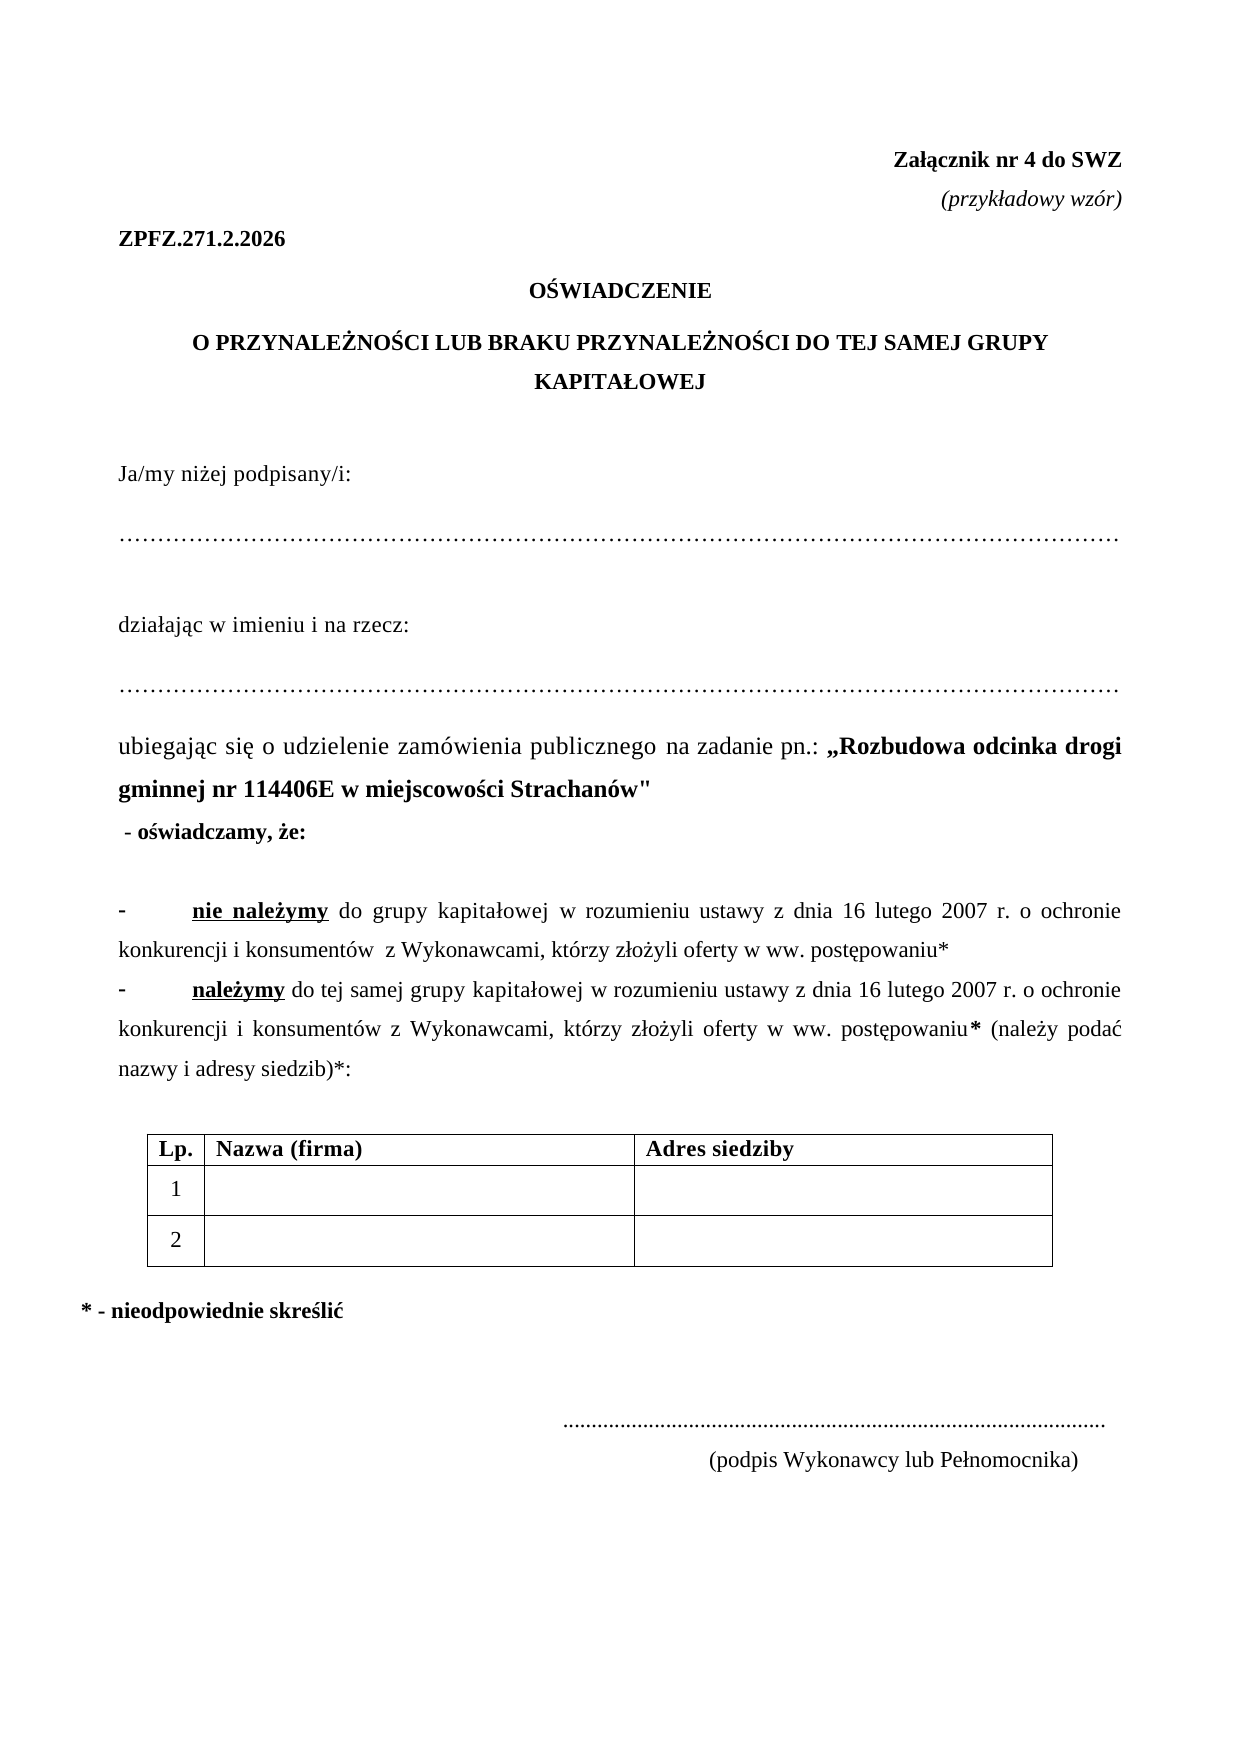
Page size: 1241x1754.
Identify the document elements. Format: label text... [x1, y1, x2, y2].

table_header Adres siedziby [635, 1135, 1052, 1164]
text ZPFZ.271.2.2026 [118, 225, 1122, 251]
text (przykładowy wzór) [118, 185, 1122, 212]
text - oświadczamy, że: [118, 818, 1122, 844]
text ………………………………………………………………………………………………………………… [118, 520, 1122, 546]
table_cell [635, 1166, 1052, 1215]
list należymy do tej samej grupy kapitałowej w rozumieniu ustawy z dnia 16 lutego 2007 r. o ochronie konkurencji i konsumentów z Wykonawcami, którzy złożyli oferty w ww. postępowaniu* (należy podać nazwy i adresy siedzib)*: [118, 976, 1122, 1081]
text ubiegając się o udzielenie zamówienia publicznego na zadanie pn.: „Rozbudowa odcinka drogi gminnej nr 114406E w miejscowości Strachanów" [118, 731, 1122, 803]
text Załącznik nr 4 do SWZ [118, 146, 1122, 172]
table_cell [205, 1166, 634, 1215]
table_cell 2 [148, 1216, 204, 1266]
text OŚWIADCZENIE [118, 277, 1122, 303]
table_cell 1 [148, 1166, 204, 1215]
text Ja/my niżej podpisany/i: [118, 459, 1122, 486]
text ............................................................................................... [487, 1407, 1122, 1433]
text ………………………………………………………………………………………………………………… [118, 671, 1122, 697]
table_header Lp. [148, 1135, 204, 1164]
table_cell [635, 1216, 1052, 1266]
text O PRZYNALEŻNOŚCI LUB BRAKU PRZYNALEŻNOŚCI DO TEJ SAMEJ GRUPY KAPITAŁOWEJ [118, 329, 1122, 394]
text * - nieodpowiednie skreślić [81, 1297, 1122, 1324]
table_cell [205, 1216, 634, 1266]
table_header Nazwa (firma) [205, 1135, 634, 1164]
text (podpis Wykonawcy lub Pełnomocnika) [635, 1446, 1122, 1472]
text działając w imieniu i na rzecz: [118, 611, 1122, 637]
list nie należymy do grupy kapitałowej w rozumieniu ustawy z dnia 16 lutego 2007 r. o ochronie konkurencji i konsumentów z Wykonawcami, którzy złożyli oferty w ww. postępowaniu* [118, 897, 1122, 962]
